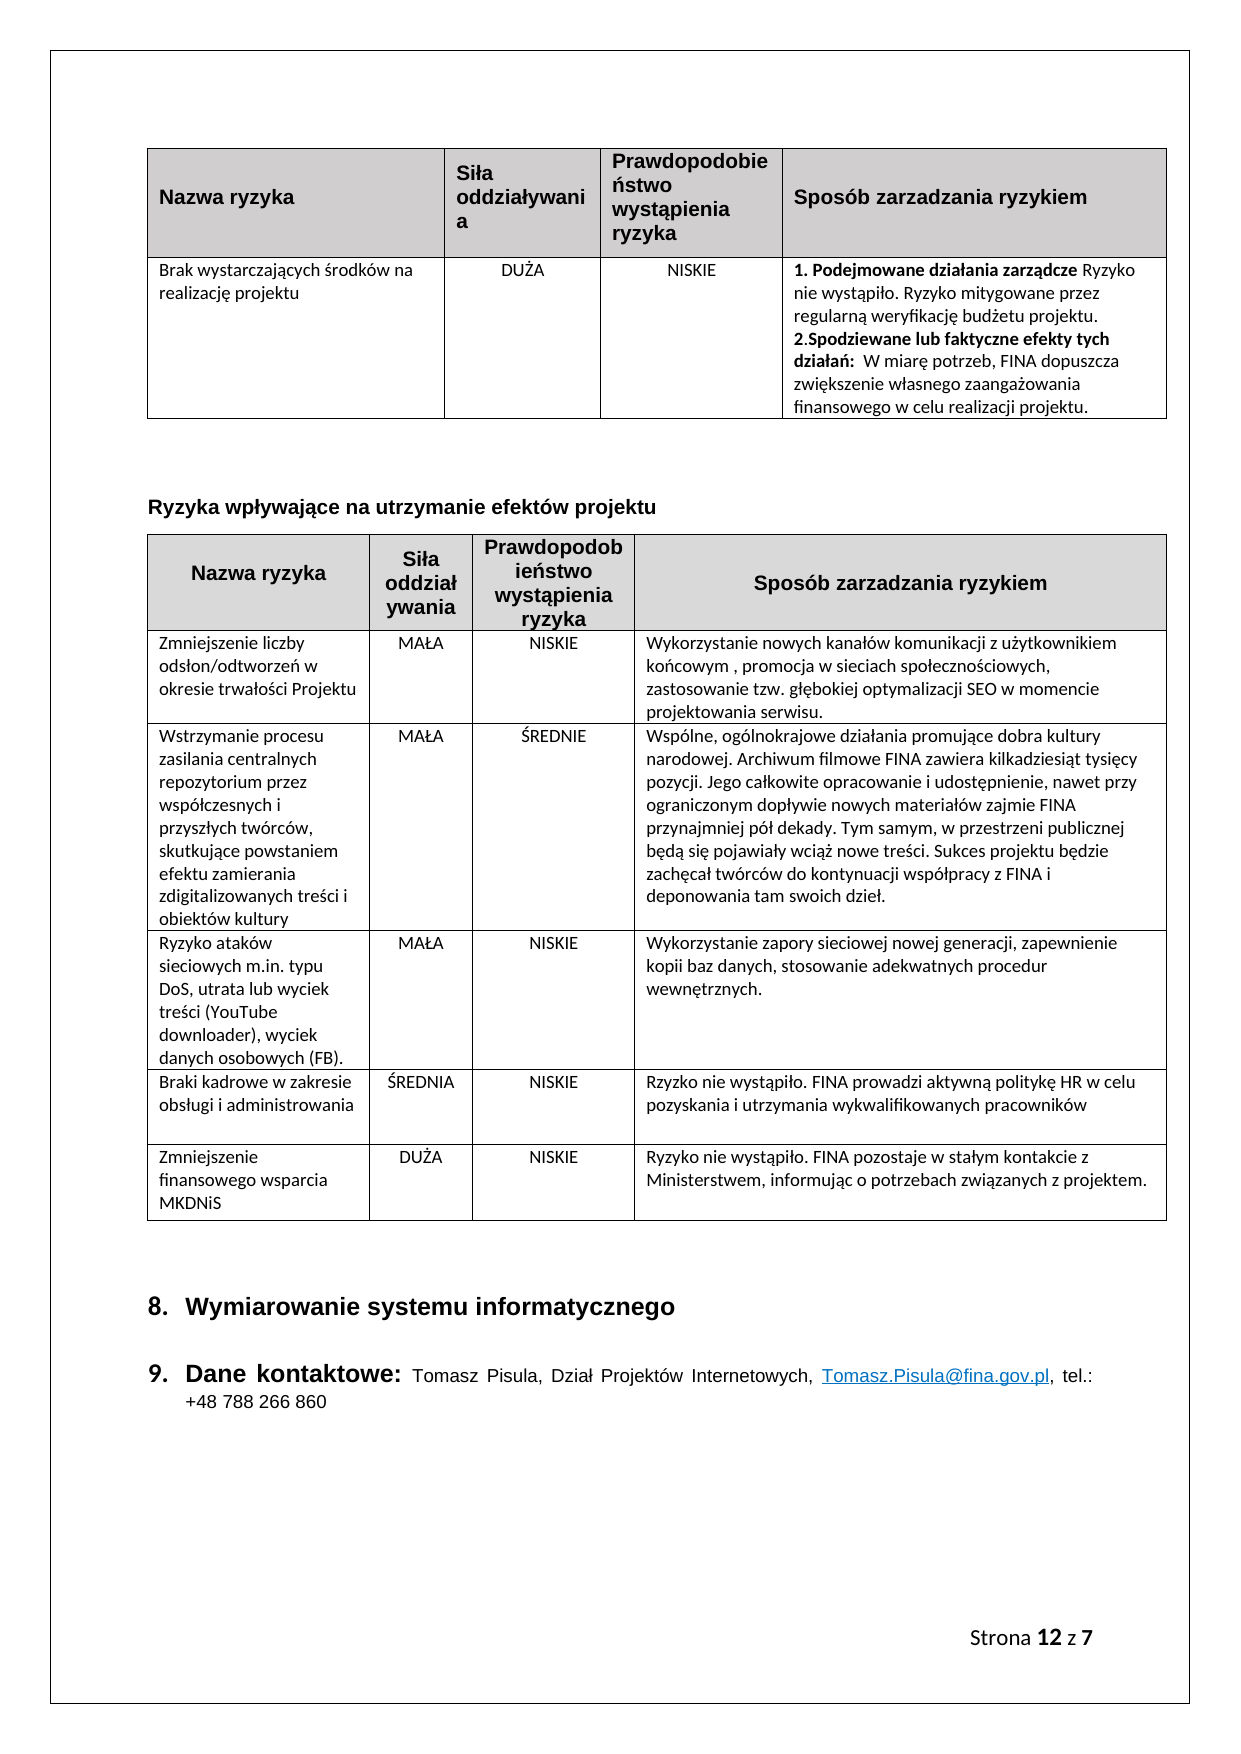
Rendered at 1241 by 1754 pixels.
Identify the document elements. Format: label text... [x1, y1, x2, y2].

table_cell MAŁA [370, 931, 472, 1069]
table_header Siła oddziaływania [370, 535, 472, 630]
table_cell NISKIE [473, 931, 634, 1069]
table_cell ŚREDNIE [473, 724, 634, 930]
table_cell Rzyzko nie wystąpiło. FINA prowadzi aktywną politykę HR w celu pozyskania i utrzymania wykwalifikowanych pracowników [635, 1070, 1166, 1144]
table_cell Ryzyko ataków sieciowych m.in. typu DoS, utrata lub wyciek treści (YouTube downloader), wyciek danych osobowych (FB). [148, 931, 369, 1069]
table_cell Ryzyko nie wystąpiło. FINA pozostaje w stałym kontakcie z Ministerstwem, informując o potrzebach związanych z projektem. [635, 1145, 1166, 1220]
table_header Prawdopodobieństwo wystąpienia ryzyka [473, 535, 634, 630]
list Wymiarowanie systemu informatycznego [148, 1289, 1093, 1322]
table_cell NISKIE [601, 258, 782, 418]
table_cell DUŻA [370, 1145, 472, 1220]
table_cell NISKIE [473, 631, 634, 723]
table_cell ŚREDNIA [370, 1070, 472, 1144]
table_cell NISKIE [473, 1145, 634, 1220]
table_cell DUŻA [445, 258, 600, 418]
table_cell Brak wystarczających środków na realizację projektu [148, 258, 444, 418]
table_cell Wstrzymanie procesu zasilania centralnych repozytorium przez współczesnych i przyszłych twórców, skutkujące powstaniem efektu zamierania zdigitalizowanych treści i obiektów kultury [148, 724, 369, 930]
table_cell Wykorzystanie nowych kanałów komunikacji z użytkownikiem końcowym , promocja w sieciach społecznościowych, zastosowanie tzw. głębokiej optymalizacji SEO w momencie projektowania serwisu. [635, 631, 1166, 723]
table_cell MAŁA [370, 724, 472, 930]
table_cell Wspólne, ogólnokrajowe działania promujące dobra kultury narodowej. Archiwum filmowe FINA zawiera kilkadziesiąt tysięcy pozycji. Jego całkowite opracowanie i udostępnienie, nawet przy ograniczonym dopływie nowych materiałów zajmie FINA przynajmniej pół dekady. Tym samym, w przestrzeni publicznej będą się pojawiały wciąż nowe treści. Sukces projektu będzie zachęcał twórców do kontynuacji współpracy z FINA i deponowania tam swoich dzieł. [635, 724, 1166, 930]
table_cell NISKIE [473, 1070, 634, 1144]
table_header Siła oddziaływania [445, 149, 600, 257]
table_header Sposób zarzadzania ryzykiem [783, 149, 1166, 257]
table_cell Wykorzystanie zapory sieciowej nowej generacji, zapewnienie kopii baz danych, stosowanie adekwatnych procedur wewnętrznych. [635, 931, 1166, 1069]
table_header Nazwa ryzyka [148, 535, 369, 630]
table_cell MAŁA [370, 631, 472, 723]
table_header Sposób zarzadzania ryzykiem [635, 535, 1166, 630]
list Dane kontaktowe: Tomasz Pisula, Dział Projektów Internetowych, Tomasz.Pisula@fina.gov.pl, tel.: +48 788 266 860 [148, 1356, 1093, 1412]
table_cell Zmniejszenie liczby odsłon/odtworzeń w okresie trwałości Projektu [148, 631, 369, 723]
table_header Nazwa ryzyka [148, 149, 444, 257]
text Ryzyka wpływające na utrzymanie efektów projektu [148, 495, 1093, 519]
table_header Prawdopodobieństwo wystąpienia ryzyka [601, 149, 782, 257]
table_cell 1. Podejmowane działania zarządcze Ryzyko nie wystąpiło. Ryzyko mitygowane przez regularną weryfikację budżetu projektu. 2.Spodziewane lub faktyczne efekty tych działań: W miarę potrzeb, FINA dopuszcza zwiększenie własnego zaangażowania finansowego w celu realizacji projektu. [783, 258, 1166, 418]
table_cell Zmniejszenie finansowego wsparcia MKDNiS [148, 1145, 369, 1220]
table_cell Braki kadrowe w zakresie obsługi i administrowania [148, 1070, 369, 1144]
